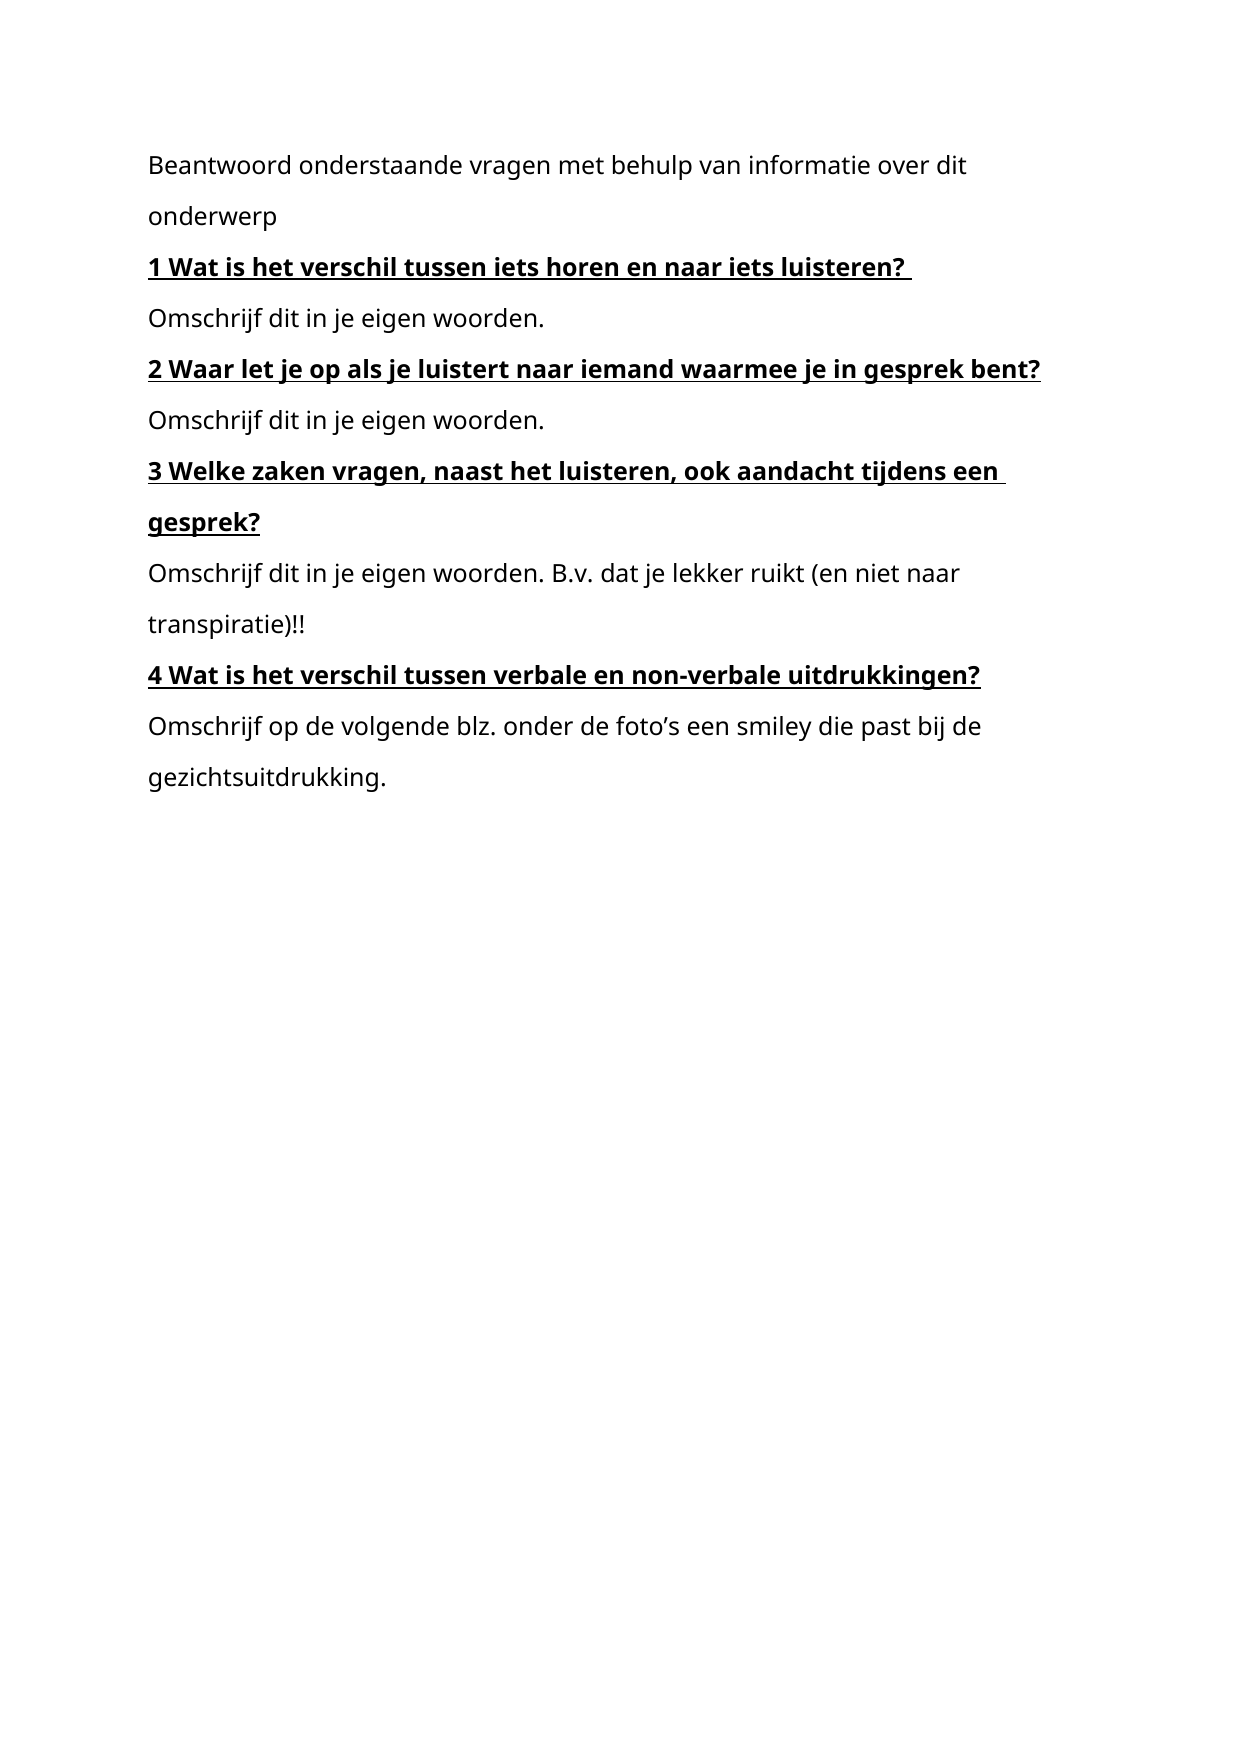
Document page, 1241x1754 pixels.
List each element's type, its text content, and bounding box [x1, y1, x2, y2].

text 2 Waar let je op als je luistert naar iemand waarmee je in gesprek bent? [148, 352, 1093, 386]
text Omschrijf op de volgende blz. onder de foto’s een smiley die past bij de gezichtsuitdrukking. [148, 709, 1093, 794]
text Omschrijf dit in je eigen woorden. [148, 301, 1093, 335]
text 1 Wat is het verschil tussen iets horen en naar iets luisteren? [148, 250, 1093, 284]
text Omschrijf dit in je eigen woorden. [148, 403, 1093, 437]
text Omschrijf dit in je eigen woorden. B.v. dat je lekker ruikt (en niet naar transpiratie)!! [148, 556, 1093, 641]
text Beantwoord onderstaande vragen met behulp van informatie over dit onderwerp [148, 148, 1093, 233]
text 3 Welke zaken vragen, naast het luisteren, ook aandacht tijdens een gesprek? [148, 454, 1093, 539]
text 4 Wat is het verschil tussen verbale en non-verbale uitdrukkingen? [148, 658, 1093, 692]
